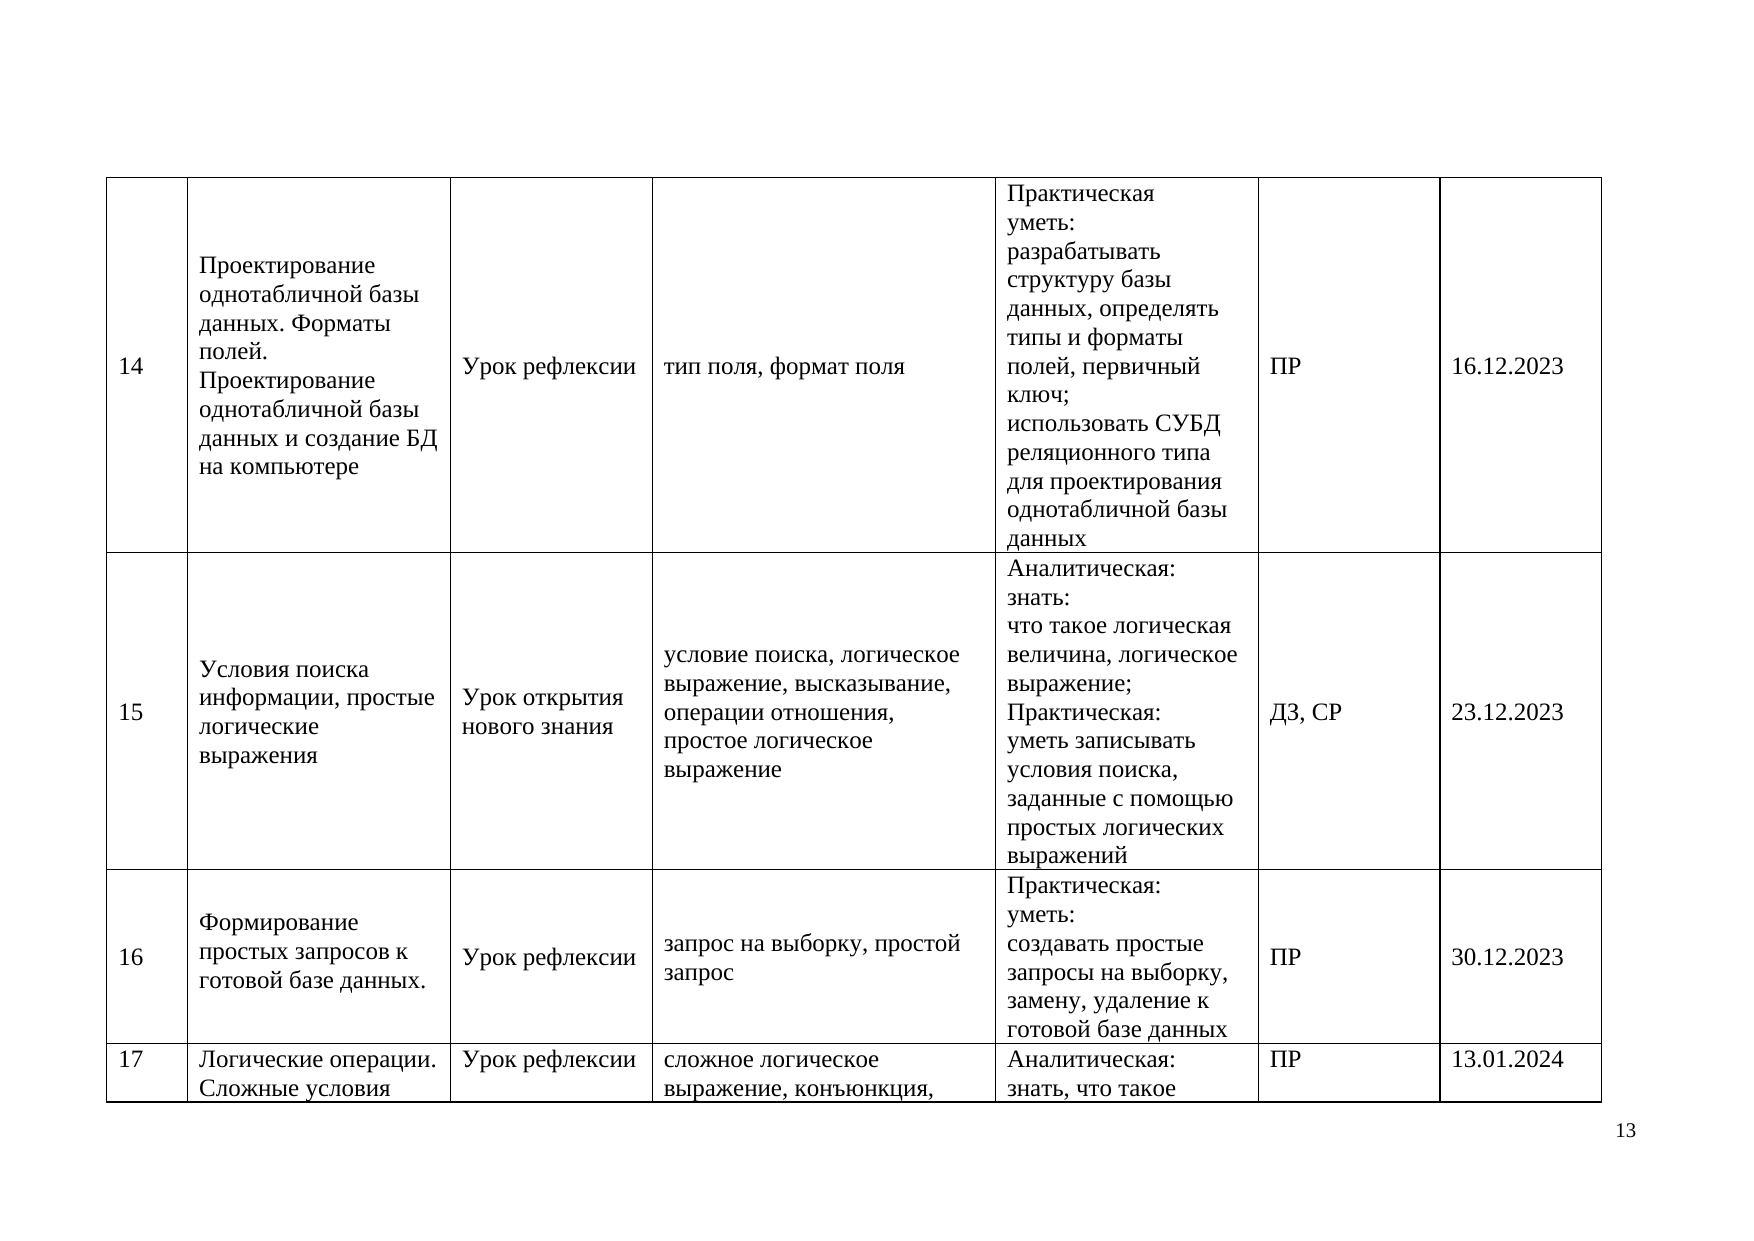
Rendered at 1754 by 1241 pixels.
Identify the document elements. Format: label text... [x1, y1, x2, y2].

table_cell запрос на выборку, простой запрос [653, 870, 995, 1043]
table_cell Проектирование однотабличной базы данных. Форматы полей. Проектирование однотабличной базы данных и создание БД на компьютере [188, 178, 450, 552]
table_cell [653, 1044, 995, 1101]
table_cell 16.12.2023 [1441, 178, 1601, 552]
table_cell Условия поиска информации, простые логические выражения [188, 553, 450, 869]
table_cell 30.12.2023 [1441, 870, 1601, 1043]
table_cell тип поля, формат поля [653, 178, 995, 552]
table_cell Формирование простых запросов к готовой базе данных. [188, 870, 450, 1043]
table_cell 13.01.2024 [1441, 1044, 1601, 1101]
table_cell 23.12.2023 [1441, 553, 1601, 869]
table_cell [188, 1044, 450, 1101]
table_cell 14 [107, 178, 187, 552]
table_cell 17 [107, 1044, 187, 1101]
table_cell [996, 1044, 1258, 1101]
table_cell ПР [1259, 870, 1439, 1043]
table_cell 16 [107, 870, 187, 1043]
table_cell Урок рефлексии [451, 1044, 652, 1101]
table_cell Аналитическая: знать: что такое логическая величина, логическое выражение; Практическая: уметь записывать условия поиска, заданные с помощью простых логических выражений [996, 553, 1258, 869]
table_cell Практическая: уметь: создавать простые запросы на выборку, замену, удаление к готовой базе данных [996, 870, 1258, 1043]
table_cell ПР [1259, 1044, 1439, 1101]
table_cell Практическая уметь: разрабатывать структуру базы данных, определять типы и форматы полей, первичный ключ; использовать СУБД реляционного типа для проектирования однотабличной базы данных [996, 178, 1258, 552]
table_cell Урок открытия нового знания [451, 553, 652, 869]
table_cell 15 [107, 553, 187, 869]
table_cell Урок рефлексии [451, 178, 652, 552]
table_cell Урок рефлексии [451, 870, 652, 1043]
table_cell ДЗ, СР [1259, 553, 1439, 869]
table_cell условие поиска, логическое выражение, высказывание, операции отношения, простое логическое выражение [653, 553, 995, 869]
table_cell ПР [1259, 178, 1439, 552]
